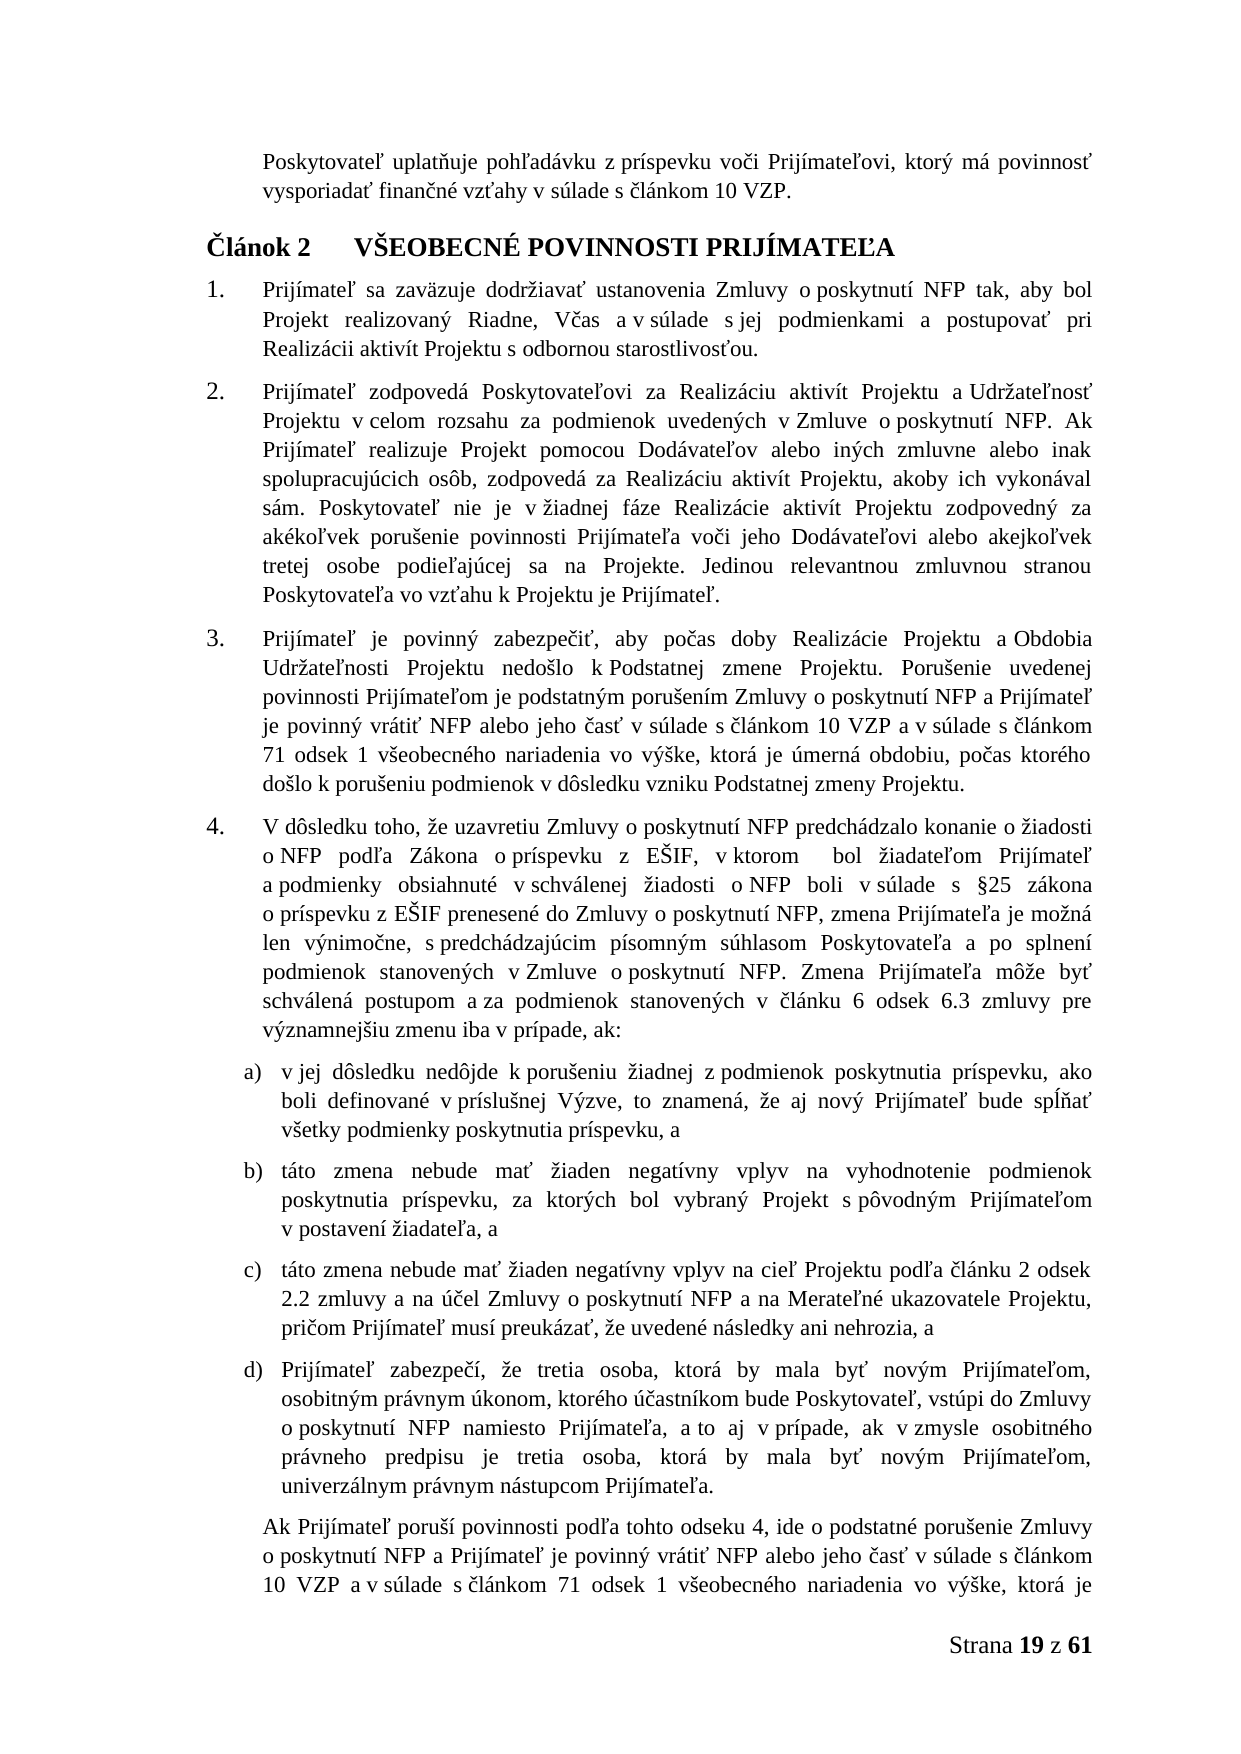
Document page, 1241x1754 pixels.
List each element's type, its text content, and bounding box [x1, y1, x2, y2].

list Prijímateľ zabezpečí, že tretia osoba, ktorá by mala byť novým Prijímateľom, osobitným právnym úkonom, ktorého účastníkom bude Poskytovateľ, vstúpi do Zmluvy o poskytnutí NFP namiesto Prijímateľa, a to aj v prípade, ak v zmysle osobitného právneho predpisu je tretia osoba, ktorá by mala byť novým Prijímateľom, univerzálnym právnym nástupcom Prijímateľa. [244, 1356, 1092, 1498]
list Prijímateľ je povinný zabezpečiť, aby počas doby Realizácie Projektu a Obdobia Udržateľnosti Projektu nedošlo k Podstatnej zmene Projektu. Porušenie uvedenej povinnosti Prijímateľom je podstatným porušením Zmluvy o poskytnutí NFP a Prijímateľ je povinný vrátiť NFP alebo jeho časť v súlade s článkom 10 VZP a v súlade s článkom 71 odsek 1 všeobecného nariadenia vo výške, ktorá je úmerná obdobiu, počas ktorého došlo k porušeniu podmienok v dôsledku vzniku Podstatnej zmeny Projektu. [206, 623, 1092, 796]
subtitle Článok 2 VŠEOBECNÉ POVINNOSTI PRIJÍMATEĽA [206, 231, 1092, 262]
list v jej dôsledku nedôjde k porušeniu žiadnej z podmienok poskytnutia príspevku, ako boli definované v príslušnej Výzve, to znamená, že aj nový Prijímateľ bude spĺňať všetky podmienky poskytnutia príspevku, a [244, 1058, 1092, 1142]
list Prijímateľ zodpovedá Poskytovateľovi za Realizáciu aktivít Projektu a Udržateľnosť Projektu v celom rozsahu za podmienok uvedených v Zmluve o poskytnutí NFP. Ak Prijímateľ realizuje Projekt pomocou Dodávateľov alebo iných zmluvne alebo inak spolupracujúcich osôb, zodpovedá za Realizáciu aktivít Projektu, akoby ich vykonával sám. Poskytovateľ nie je v žiadnej fáze Realizácie aktivít Projektu zodpovedný za akékoľvek porušenie povinnosti Prijímateľa voči jeho Dodávateľovi alebo akejkoľvek tretej osobe podieľajúcej sa na Projekte. Jedinou relevantnou zmluvnou stranou Poskytovateľa vo vzťahu k Projektu je Prijímateľ. [206, 376, 1092, 607]
list táto zmena nebude mať žiaden negatívny vplyv na cieľ Projektu podľa článku 2 odsek 2.2 zmluvy a na účel Zmluvy o poskytnutí NFP a na Merateľné ukazovatele Projektu, pričom Prijímateľ musí preukázať, že uvedené následky ani nehrozia, a [244, 1257, 1092, 1341]
list táto zmena nebude mať žiaden negatívny vplyv na vyhodnotenie podmienok poskytnutia príspevku, za ktorých bol vybraný Projekt s pôvodným Prijímateľom v postavení žiadateľa, a [244, 1157, 1092, 1241]
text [262, 148, 1092, 203]
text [262, 1513, 1092, 1597]
list V dôsledku toho, že uzavretiu Zmluvy o poskytnutí NFP predchádzalo konanie o žiadosti o NFP podľa Zákona o príspevku z EŠIF, v ktorom bol žiadateľom Prijímateľ a podmienky obsiahnuté v schválenej žiadosti o NFP boli v súlade s §25 zákona o príspevku z EŠIF prenesené do Zmluvy o poskytnutí NFP, zmena Prijímateľa je možná len výnimočne, s predchádzajúcim písomným súhlasom Poskytovateľa a po splnení podmienok stanovených v Zmluve o poskytnutí NFP. Zmena Prijímateľa môže byť schválená postupom a za podmienok stanovených v článku 6 odsek 6.3 zmluvy pre významnejšiu zmenu iba v prípade, ak: [206, 811, 1092, 1043]
list Prijímateľ sa zaväzuje dodržiavať ustanovenia Zmluvy o poskytnutí NFP tak, aby bol Projekt realizovaný Riadne, Včas a v súlade s jej podmienkami a postupovať pri Realizácii aktivít Projektu s odbornou starostlivosťou. [206, 274, 1092, 361]
